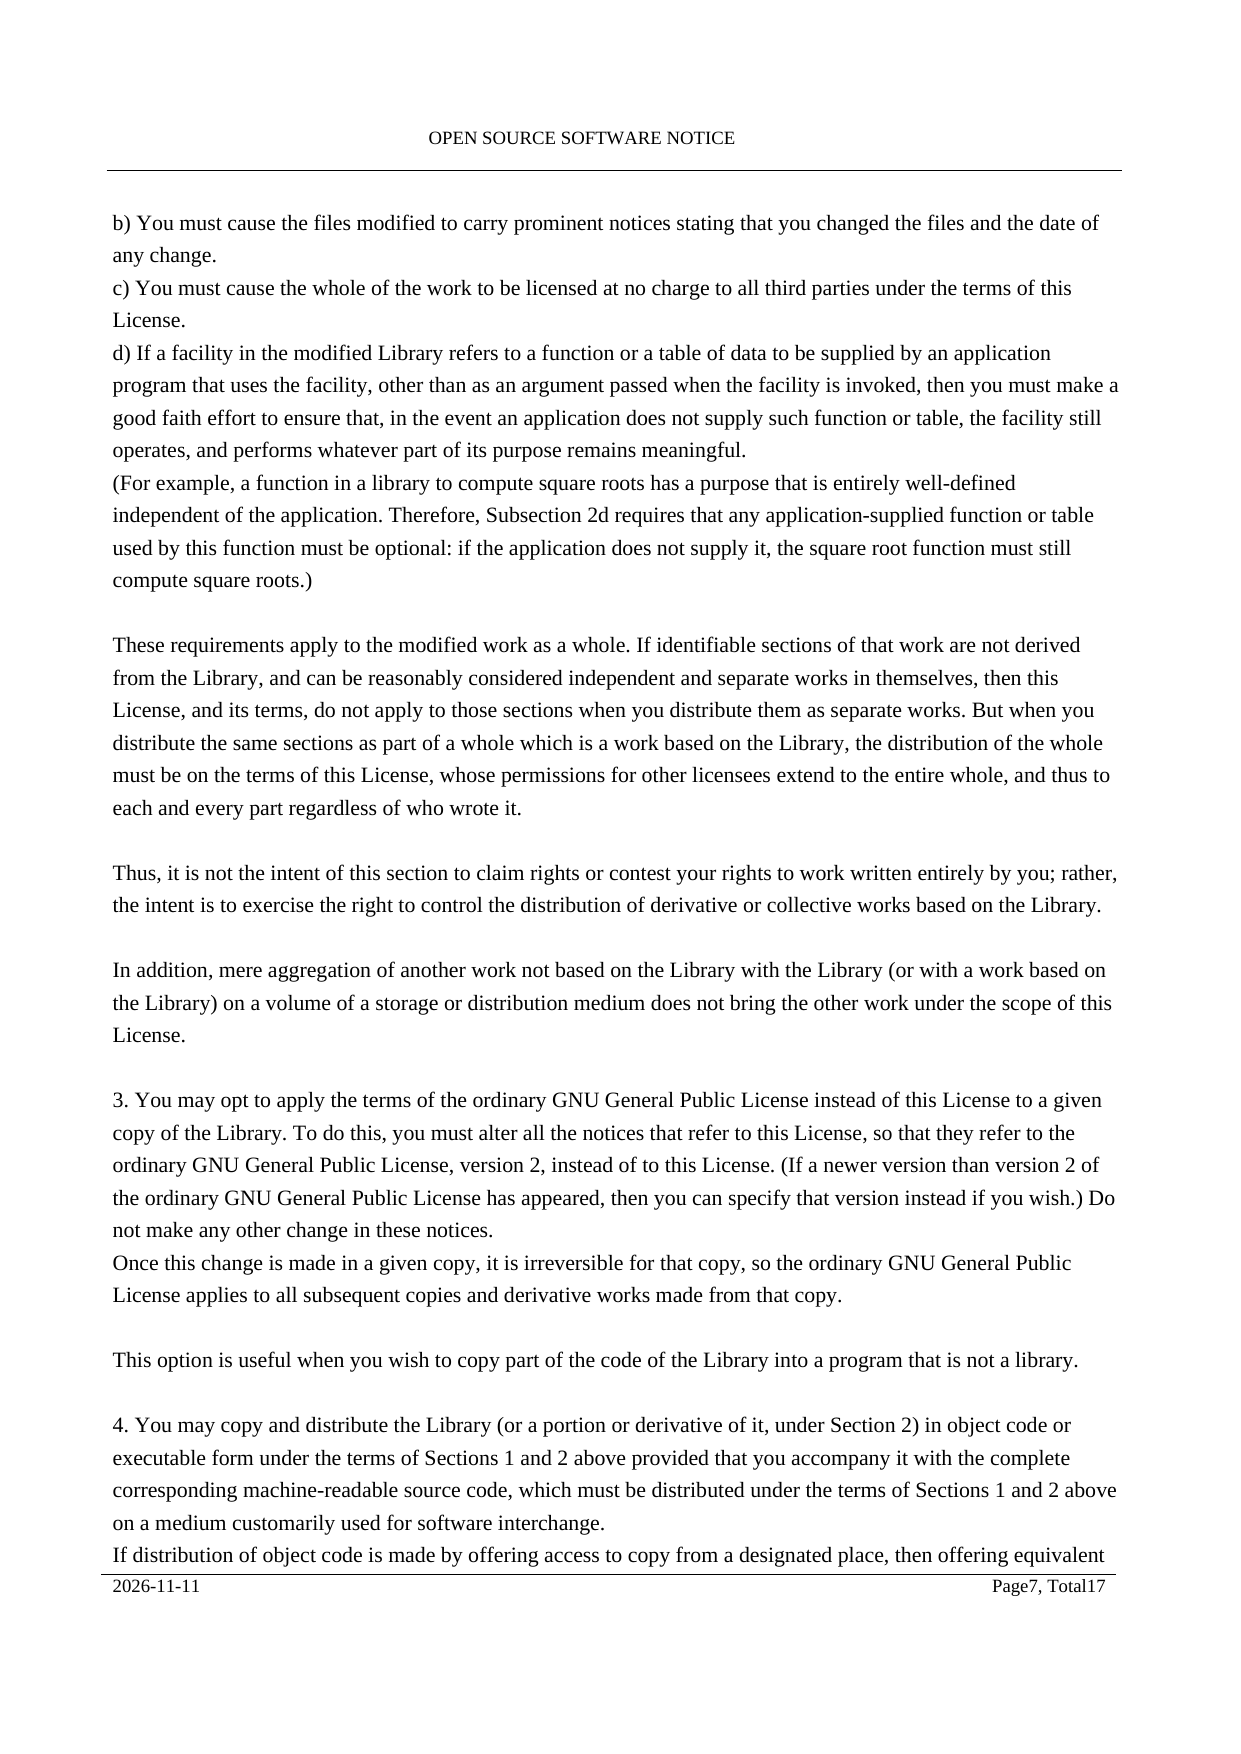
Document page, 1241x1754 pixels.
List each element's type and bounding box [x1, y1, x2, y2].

text [112, 206, 1128, 1571]
